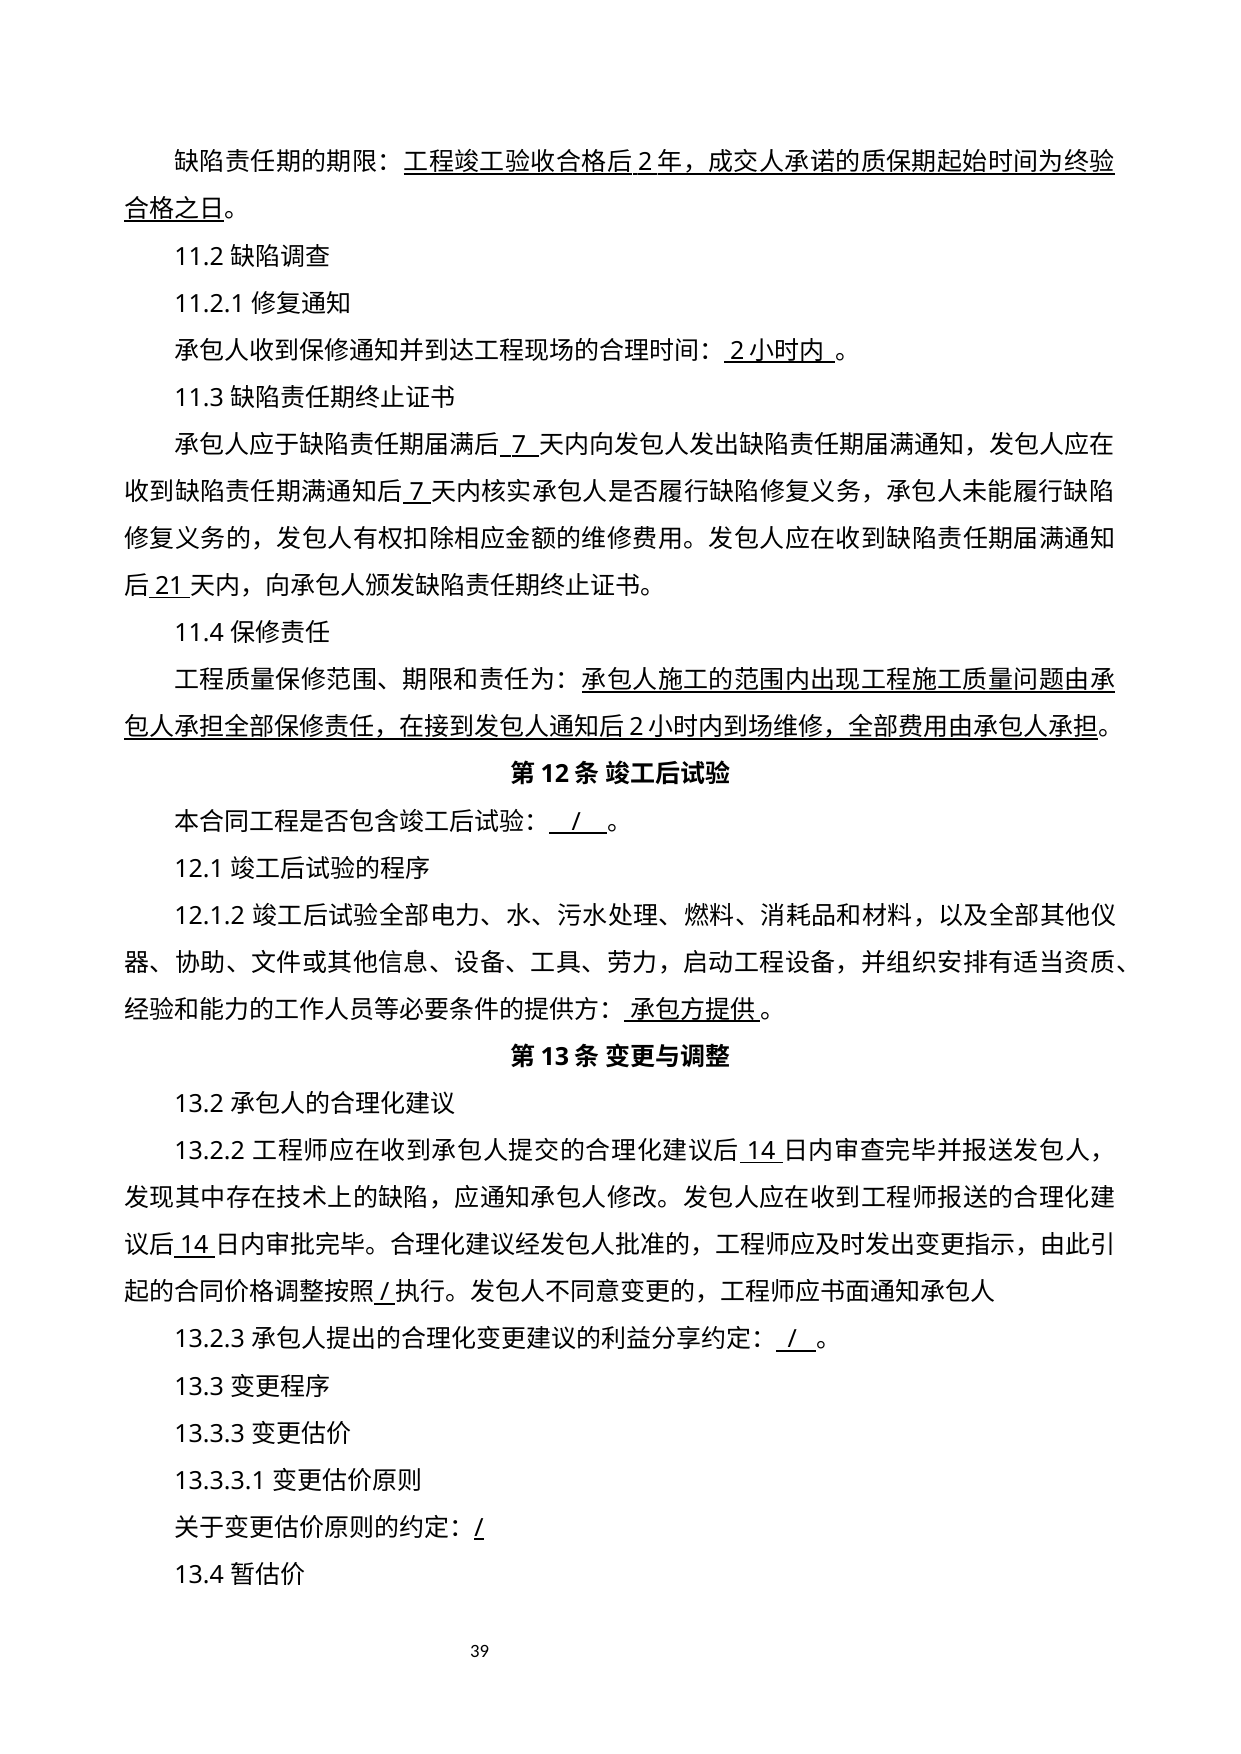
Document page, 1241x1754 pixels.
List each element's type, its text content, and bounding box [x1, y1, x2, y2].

text 13.4 暂估价 [124, 1554, 1116, 1591]
text 13.3.3 变更估价 [124, 1413, 1116, 1449]
subtitle 第12条 竣工后试验 [124, 754, 1116, 790]
text 承包人应于缺陷责任期届满后 7 天内向发包人发出缺陷责任期届满通知，发包人应在收到缺陷责任期满通知后 7 天内核实承包人是否履行缺陷修复义务，承包人未能履行缺陷修复义务的，发包人有权扣除相应金额的维修费用。发包人应在收到缺陷责任期届满通知后 21 天内，向承包人颁发缺陷责任期终止证书。 [124, 424, 1116, 602]
text 11.2 缺陷调查 [124, 236, 1116, 272]
text 13.2.2 工程师应在收到承包人提交的合理化建议后 14 日内审查完毕并报送发包人，发现其中存在技术上的缺陷，应通知承包人修改。发包人应在收到工程师报送的合理化建议后 14 日内审批完毕。合理化建议经发包人批准的，工程师应及时发出变更指示，由此引起的合同价格调整按照 / 执行。发包人不同意变更的，工程师应书面通知承包人 [124, 1131, 1116, 1308]
text 12.1.2 竣工后试验全部电力、水、污水处理、燃料、消耗品和材料，以及全部其他仪器、协助、文件或其他信息、设备、工具、劳力，启动工程设备，并组织安排有适当资质、经验和能力的工作人员等必要条件的提供方： 承包方提供 。 [124, 895, 1116, 1026]
subtitle 第13条 变更与调整 [124, 1036, 1116, 1073]
text 12.1 竣工后试验的程序 [124, 848, 1116, 884]
text 11.3 缺陷责任期终止证书 [124, 377, 1116, 413]
text 承包人收到保修通知并到达工程现场的合理时间： 2小时内 。 [124, 330, 1116, 366]
text 13.2.3 承包人提出的合理化变更建议的利益分享约定： / 。 [124, 1319, 1116, 1355]
text 关于变更估价原则的约定：/ [124, 1507, 1116, 1543]
text 工程质量保修范围、期限和责任为：承包人施工的范围内出现工程施工质量问题由承包人承担全部保修责任，在接到发包人通知后2小时内到场维修，全部费用由承包人承担。 [124, 660, 1116, 743]
text 11.2.1 修复通知 [124, 283, 1116, 319]
text 11.4 保修责任 [124, 613, 1116, 649]
text 缺陷责任期的期限：工程竣工验收合格后2年，成交人承诺的质保期起始时间为终验合格之日。 [124, 142, 1116, 225]
text 13.2 承包人的合理化建议 [124, 1083, 1116, 1120]
text 13.3 变更程序 [124, 1366, 1116, 1402]
text 本合同工程是否包含竣工后试验： / 。 [124, 801, 1116, 837]
text 13.3.3.1 变更估价原则 [124, 1460, 1116, 1496]
